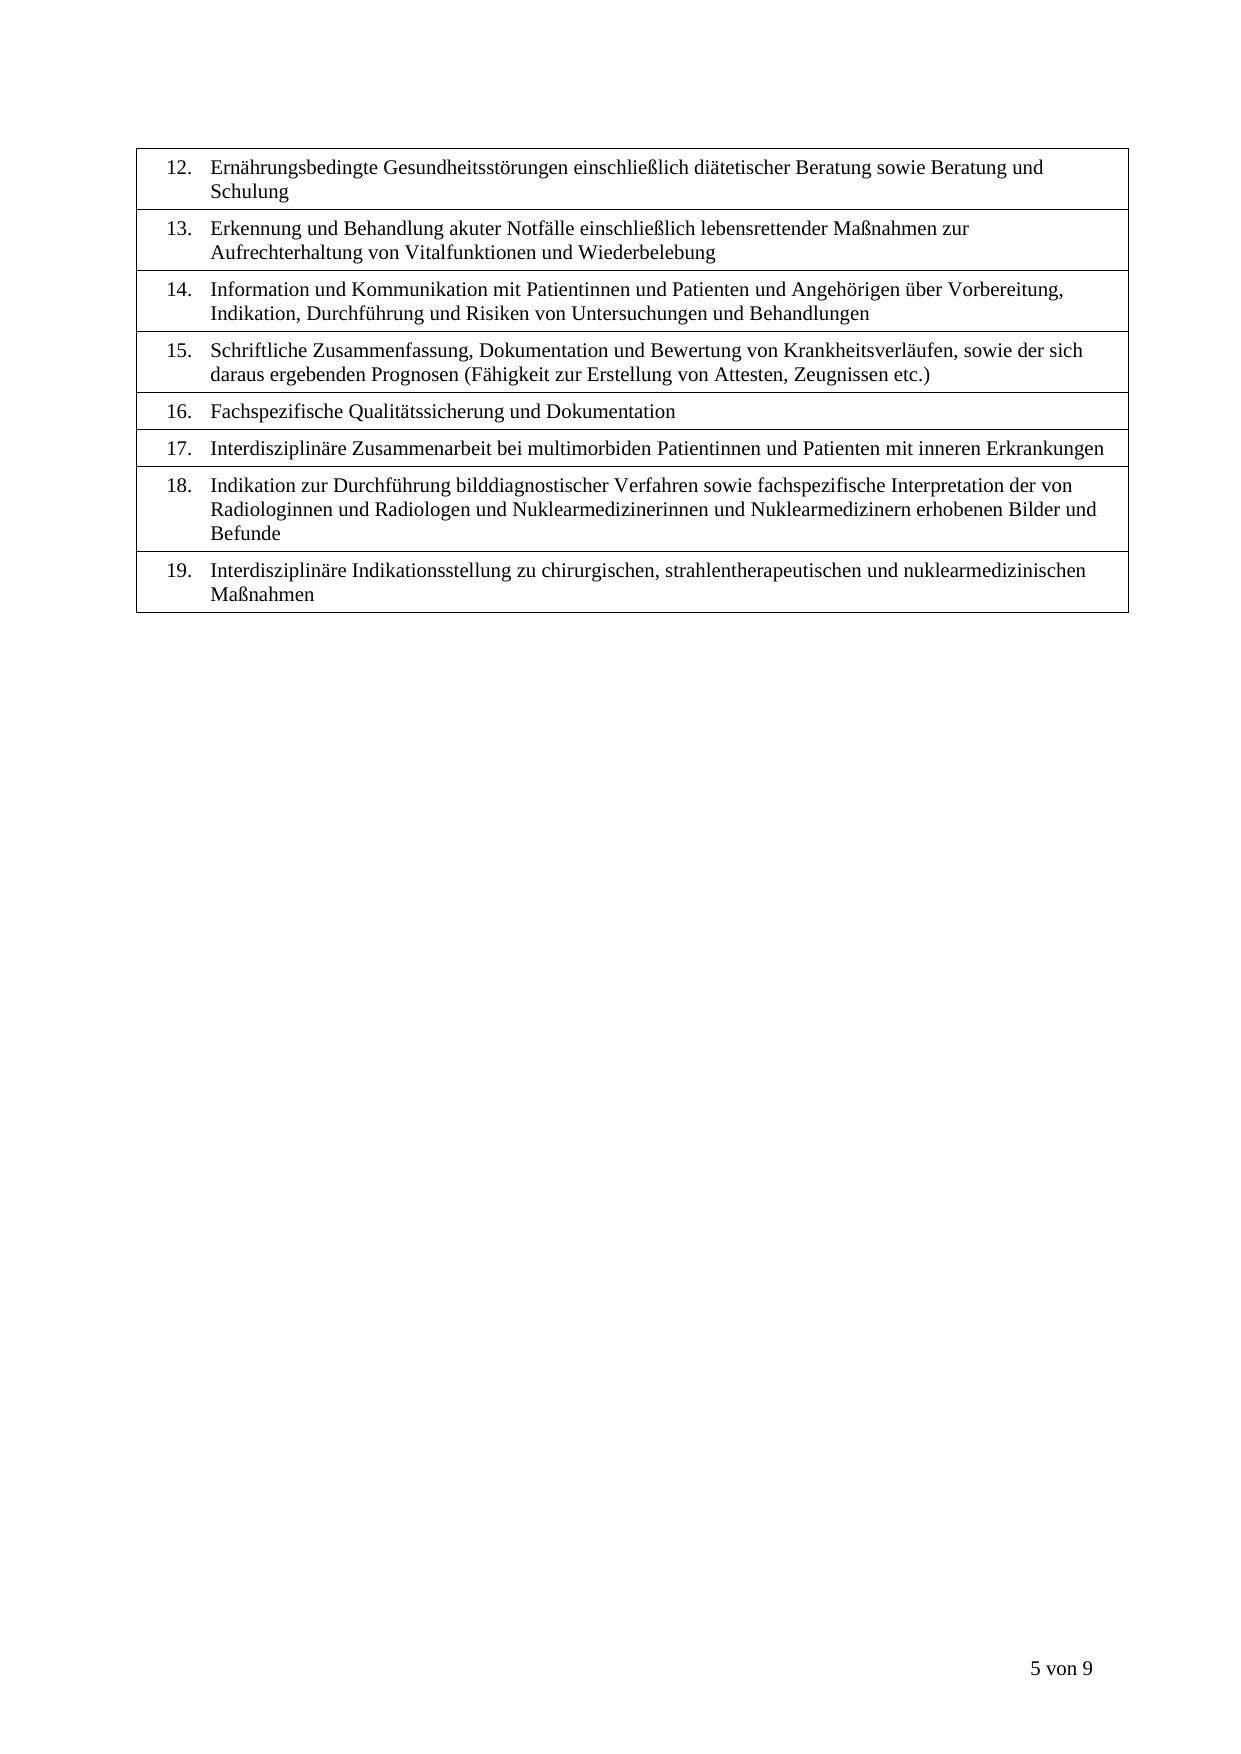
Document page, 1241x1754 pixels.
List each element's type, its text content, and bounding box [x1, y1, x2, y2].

table_cell Ernährungsbedingte Gesundheitsstörungen einschließlich diätetischer Beratung sowie Beratung und Schulung [137, 149, 1128, 209]
table_cell Interdisziplinäre Indikationsstellung zu chirurgischen, strahlentherapeutischen und nuklearmedizinischen Maßnahmen [137, 552, 1128, 612]
table_cell Interdisziplinäre Zusammenarbeit bei multimorbiden Patientinnen und Patienten mit inneren Erkrankungen [137, 430, 1128, 466]
table_cell Indikation zur Durchführung bilddiagnostischer Verfahren sowie fachspezifische Interpretation der von Radiologinnen und Radiologen und Nuklearmedizinerinnen und Nuklearmedizinern erhobenen Bilder und Befunde [137, 467, 1128, 551]
table_cell Fachspezifische Qualitätssicherung und Dokumentation [137, 393, 1128, 429]
table_cell Erkennung und Behandlung akuter Notfälle einschließlich lebensrettender Maßnahmen zur Aufrechterhaltung von Vitalfunktionen und Wiederbelebung [137, 210, 1128, 270]
table_cell Schriftliche Zusammenfassung, Dokumentation und Bewertung von Krankheitsverläufen, sowie der sich daraus ergebenden Prognosen (Fähigkeit zur Erstellung von Attesten, Zeugnissen etc.) [137, 332, 1128, 392]
table_cell Information und Kommunikation mit Patientinnen und Patienten und Angehörigen über Vorbereitung, Indikation, Durchführung und Risiken von Untersuchungen und Behandlungen [137, 271, 1128, 331]
